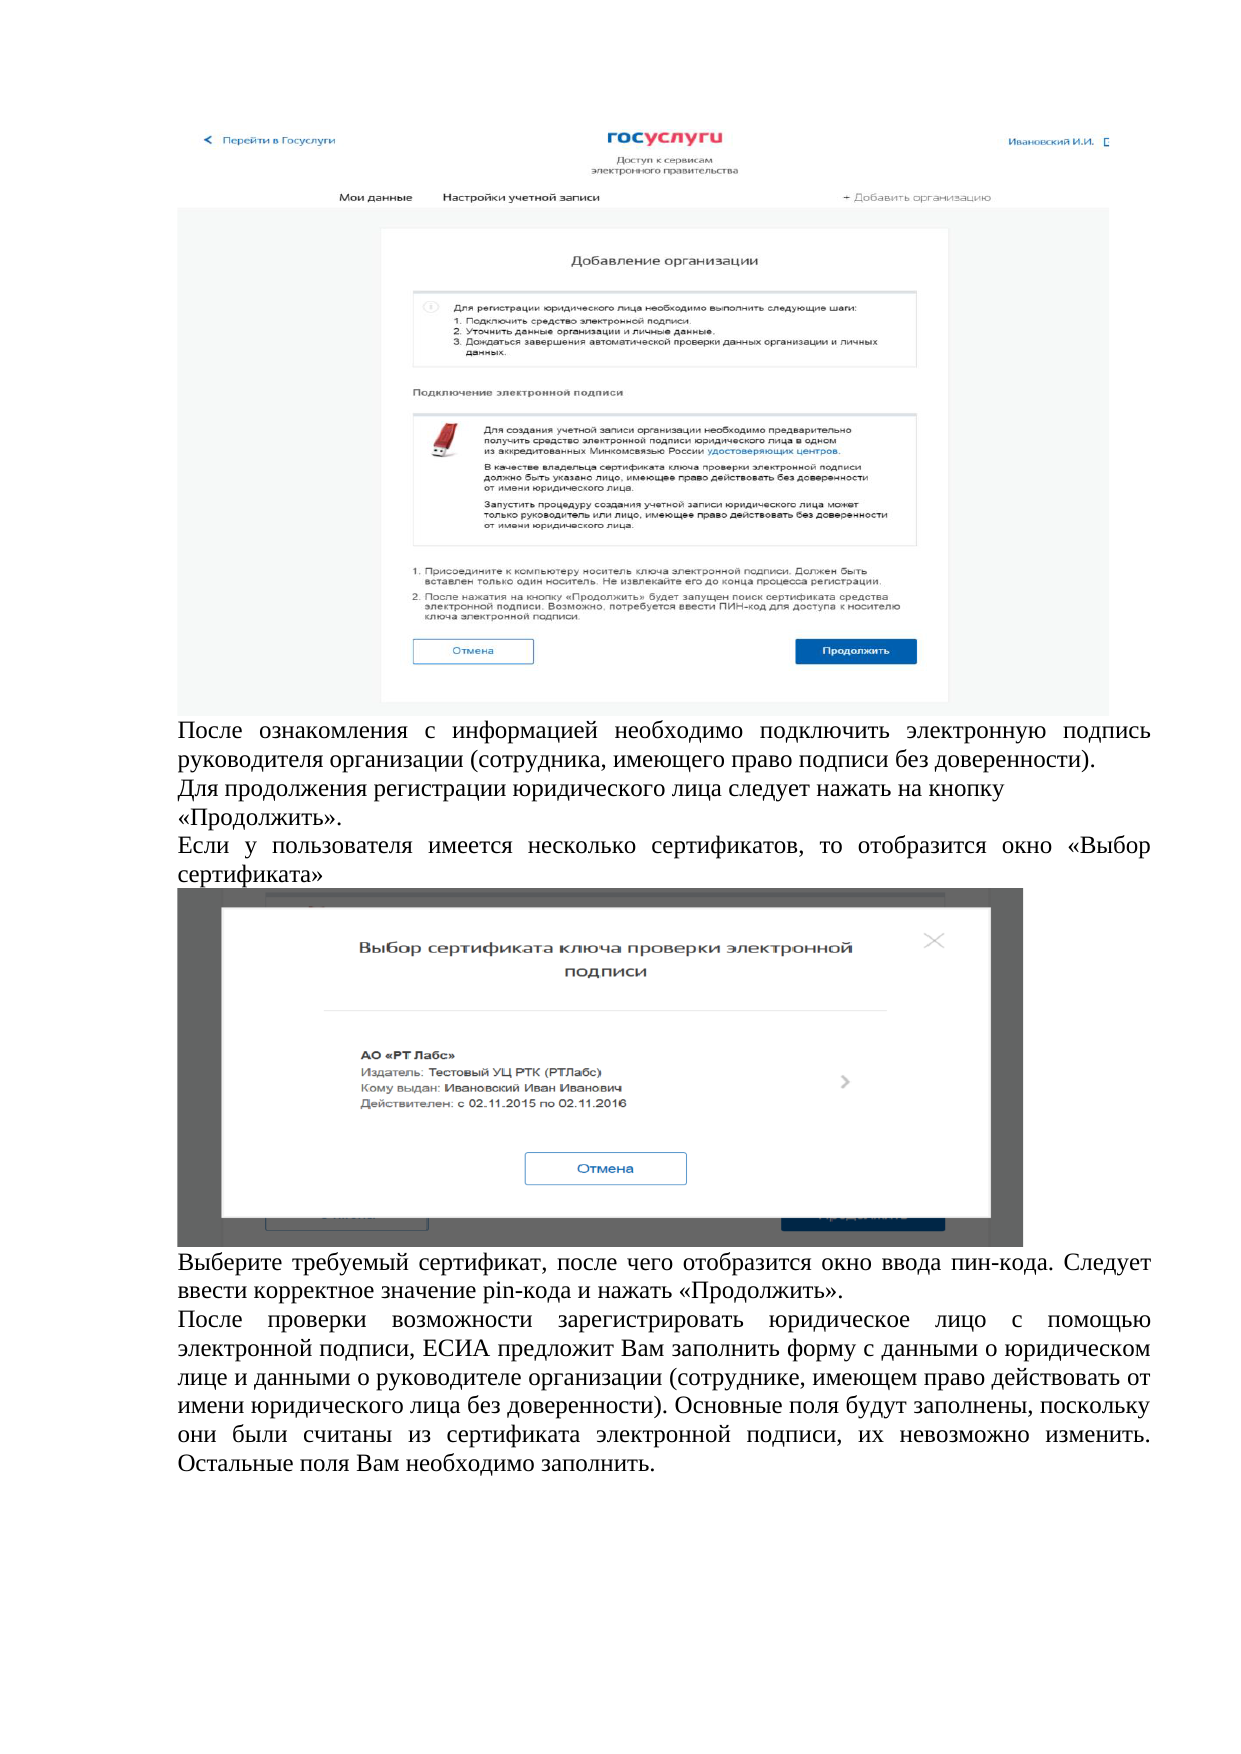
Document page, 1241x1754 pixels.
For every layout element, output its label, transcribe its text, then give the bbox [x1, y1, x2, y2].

text После ознакомления с информацией необходимо подключить электронную подпись руководителя организации (сотрудника, имеющего право подписи без доверенности). [177, 716, 1152, 773]
text Для продолжения регистрации юридического лица следует нажать на кнопку «Продолжить». [177, 773, 1152, 831]
text После проверки возможности зарегистрировать юридическое лицо с помощью электронной подписи, ЕСИА предложит Вам заполнить форму с данными о юридическом лице и данными о руководителе организации (сотруднике, имеющем право действовать от имени юридического лица без доверенности). Основные поля будут заполнены, поскольку они были считаны из сертификата электронной подписи, их невозможно изменить. Остальные поля Вам необходимо заполнить. [177, 1304, 1152, 1477]
text Если у пользователя имеется несколько сертификатов, то отобразится окно «Выбор сертификата» [177, 831, 1152, 888]
text Выберите требуемый сертификат, после чего отобразится окно ввода пин-кода. Следует ввести корректное значение pin-кода и нажать «Продолжить». [177, 1247, 1152, 1304]
